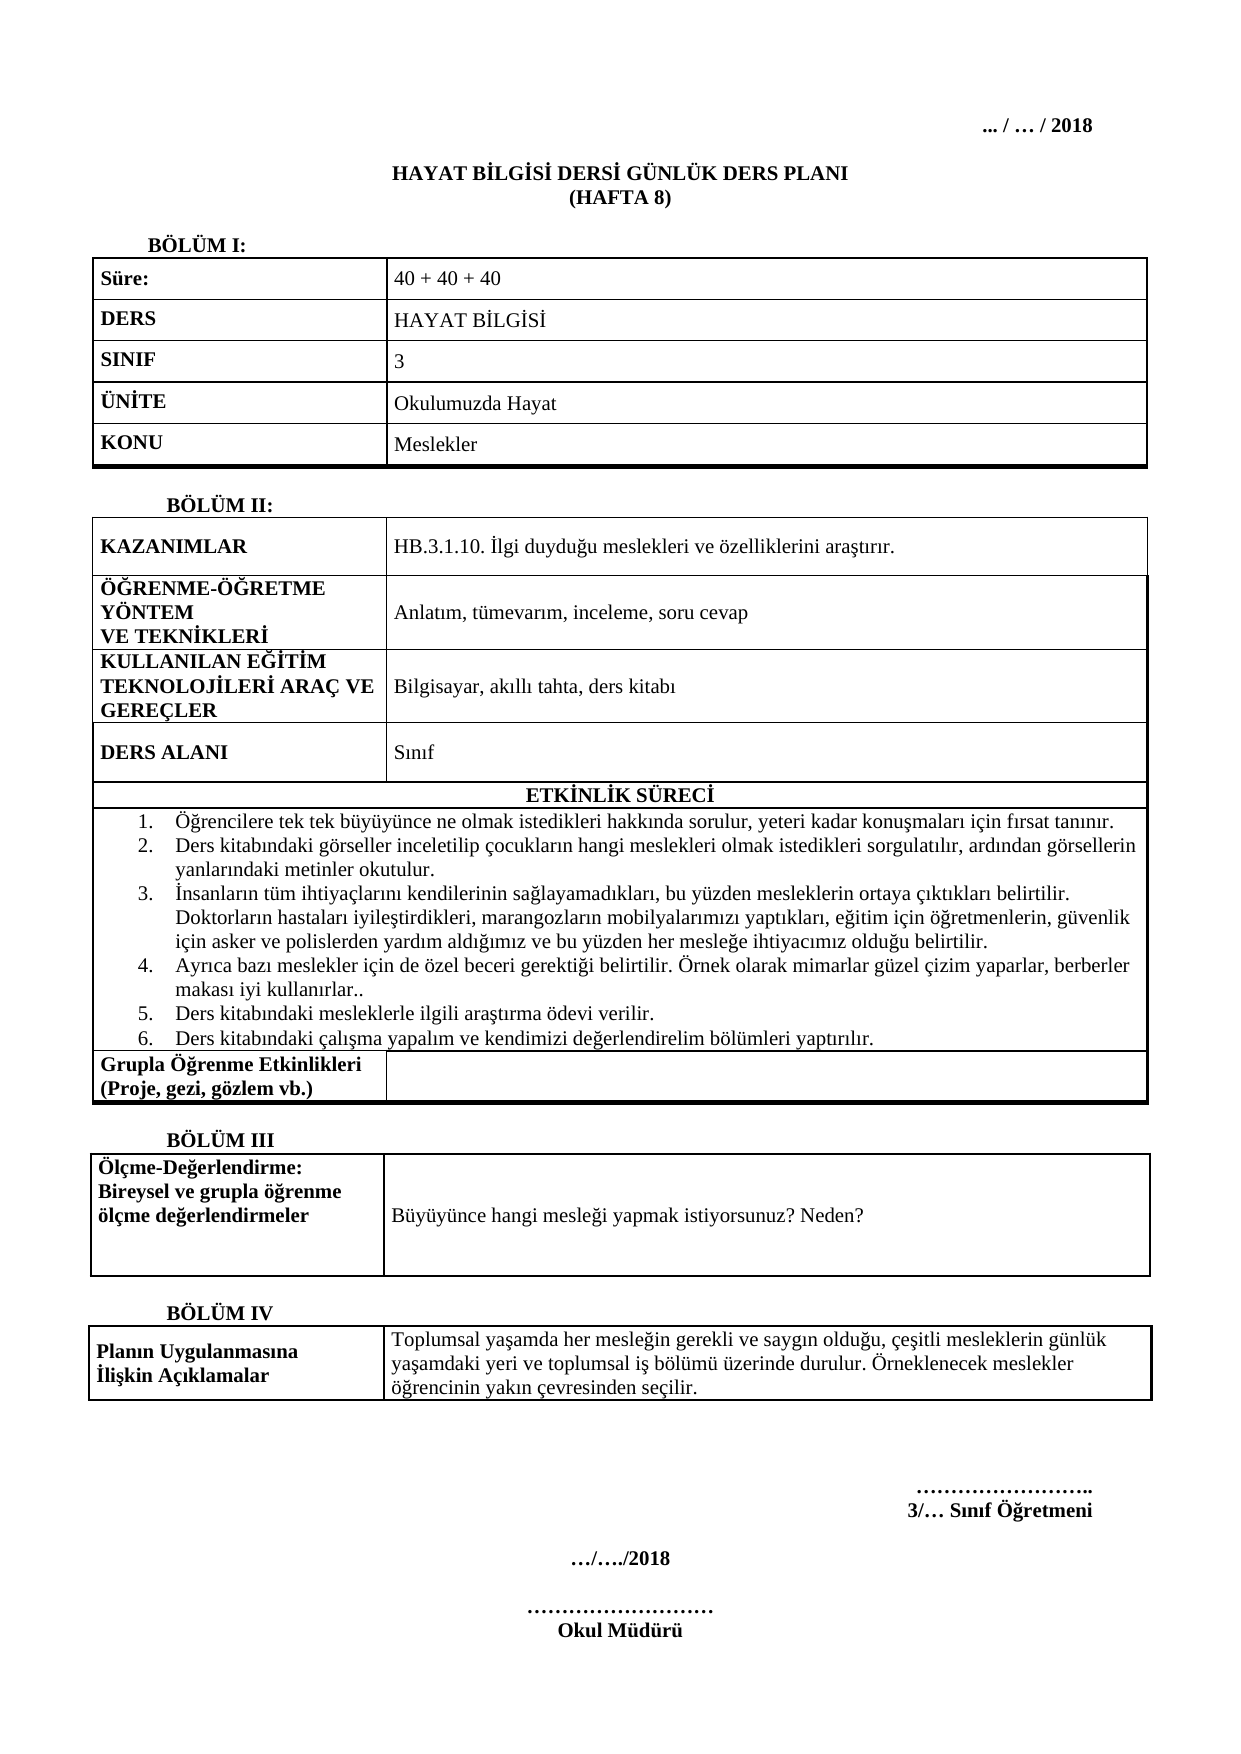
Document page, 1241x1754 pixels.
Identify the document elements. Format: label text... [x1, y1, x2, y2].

text ……………………… [148, 1594, 1092, 1618]
table_header Büyüyünce hangi mesleği yapmak istiyorsunuz? Neden? [385, 1155, 1149, 1275]
text Okul Müdürü [148, 1618, 1092, 1642]
text ... / … / 2018 [148, 113, 1092, 137]
table_cell KULLANILAN EĞİTİM TEKNOLOJİLERİ ARAÇ VE GEREÇLER [93, 650, 386, 722]
subtitle BÖLÜM III [148, 1128, 1092, 1152]
text (HAFTA 8) [148, 185, 1092, 209]
text BÖLÜM II: [148, 493, 1092, 517]
table_cell Grupla Öğrenme Etkinlikleri (Proje, gezi, gözlem vb.) [94, 1051, 386, 1100]
text …/…./2018 [148, 1546, 1092, 1570]
text 3/… Sınıf Öğretmeni [148, 1498, 1092, 1522]
table_header Toplumsal yaşamda her mesleğin gerekli ve saygın olduğu, çeşitli mesleklerin günlük yaşamdaki yeri ve toplumsal iş bölümü üzerinde durulur. Örneklenecek meslekler öğrencinin yakın çevresinden seçilir. [385, 1327, 1150, 1399]
table_header Planın Uygulanmasına İlişkin Açıklamalar [90, 1327, 383, 1399]
table_cell KONU [94, 424, 386, 464]
subtitle BÖLÜM IV [148, 1301, 1092, 1325]
text HAYAT BİLGİSİ DERSİ GÜNLÜK DERS PLANI [148, 161, 1092, 185]
table_header HB.3.1.10. İlgi duyduğu meslekleri ve özelliklerini araştırır. [387, 518, 1147, 575]
table_cell HAYAT BİLGİSİ [388, 300, 1146, 340]
table_cell [387, 1052, 1146, 1100]
table_cell Meslekler [388, 424, 1146, 464]
table_cell Bilgisayar, akıllı tahta, ders kitabı [387, 650, 1146, 722]
table_cell Sınıf [387, 723, 1146, 781]
table_header Süre: [94, 259, 386, 298]
table_header KAZANIMLAR [93, 518, 386, 575]
table_cell Öğrencilere tek tek büyüyünce ne olmak istedikleri hakkında sorulur, yeteri kadar konuşmaları için fırsat tanınır. Ders kitabındaki görseller inceletilip çocukların hangi meslekleri olmak istedikleri sorgulatılır, ardından görsellerin yanlarındaki metinler okutulur. İnsanların tüm ihtiyaçlarını kendilerinin sağlayamadıkları, bu yüzden mesleklerin ortaya çıktıkları belirtilir. Doktorların hastaları iyileştirdikleri, marangozların mobilyalarımızı yaptıkları, eğitim için öğretmenlerin, güvenlik için asker ve polislerden yardım aldığımız ve bu yüzden her mesleğe ihtiyacımız olduğu belirtilir. Ayrıca bazı meslekler için de özel beceri gerektiği belirtilir. Örnek olarak mimarlar güzel çizim yaparlar, berberler makası iyi kullanırlar.. Ders kitabındaki mesleklerle ilgili araştırma ödevi verilir. Ders kitabındaki çalışma yapalım ve kendimizi değerlendirelim bölümleri yaptırılır. [94, 809, 1146, 1049]
table_cell DERS [94, 300, 386, 340]
table_cell ÜNİTE [94, 383, 386, 422]
table_header 40 + 40 + 40 [388, 259, 1146, 298]
table_cell ÖĞRENME-ÖĞRETME YÖNTEM VE TEKNİKLERİ [93, 576, 386, 648]
table_cell ETKİNLİK SÜRECİ [94, 783, 1146, 807]
table_cell Anlatım, tümevarım, inceleme, soru cevap [387, 576, 1146, 648]
table_cell Okulumuzda Hayat [388, 383, 1146, 422]
text …………………….. [148, 1474, 1092, 1498]
table_cell DERS ALANI [94, 723, 386, 781]
table_cell 3 [388, 341, 1146, 381]
table_header Ölçme-Değerlendirme: Bireysel ve grupla öğrenme ölçme değerlendirmeler [92, 1155, 383, 1275]
table_cell SINIF [94, 341, 386, 381]
text BÖLÜM I: [148, 233, 1092, 257]
